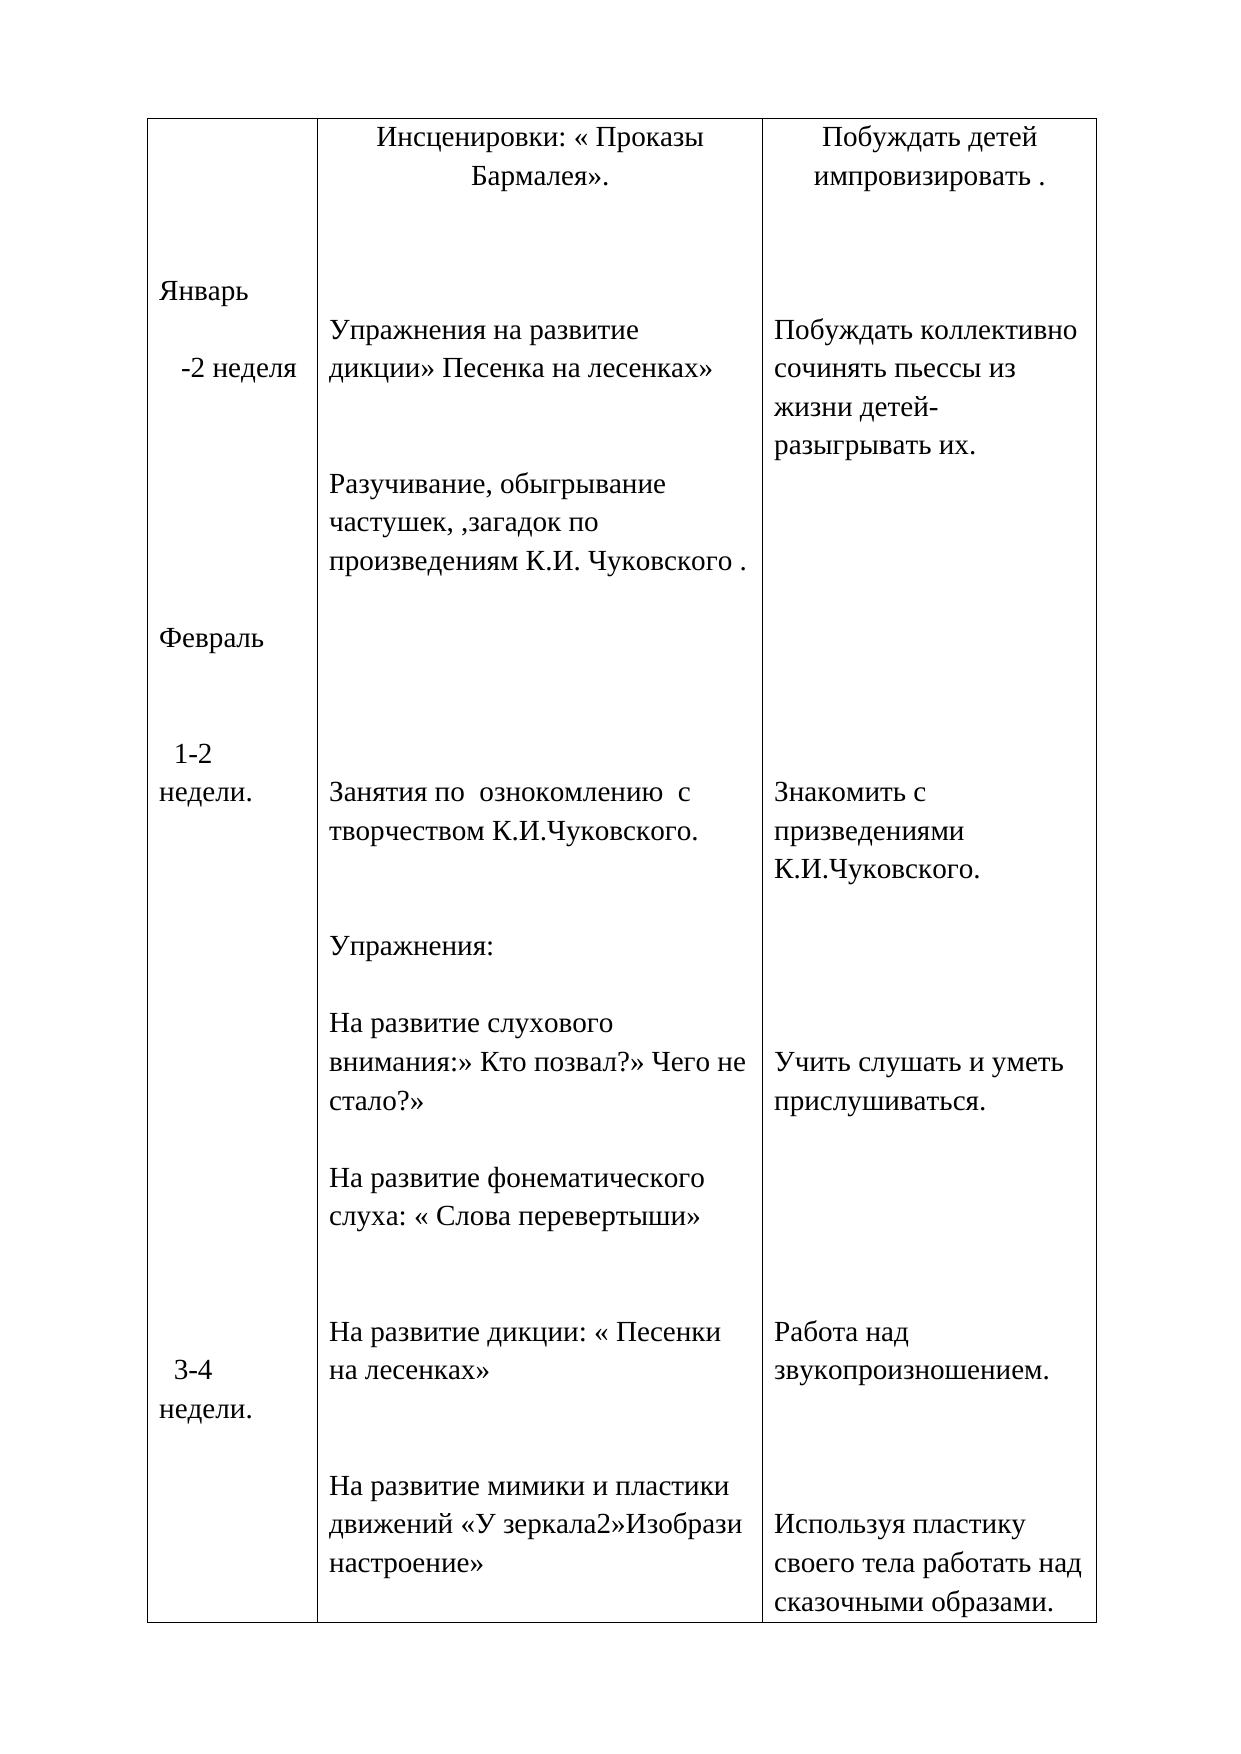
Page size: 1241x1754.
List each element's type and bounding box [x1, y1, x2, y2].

table_cell [318, 119, 762, 1622]
table_cell [148, 119, 317, 1622]
table_cell [763, 119, 1096, 1622]
